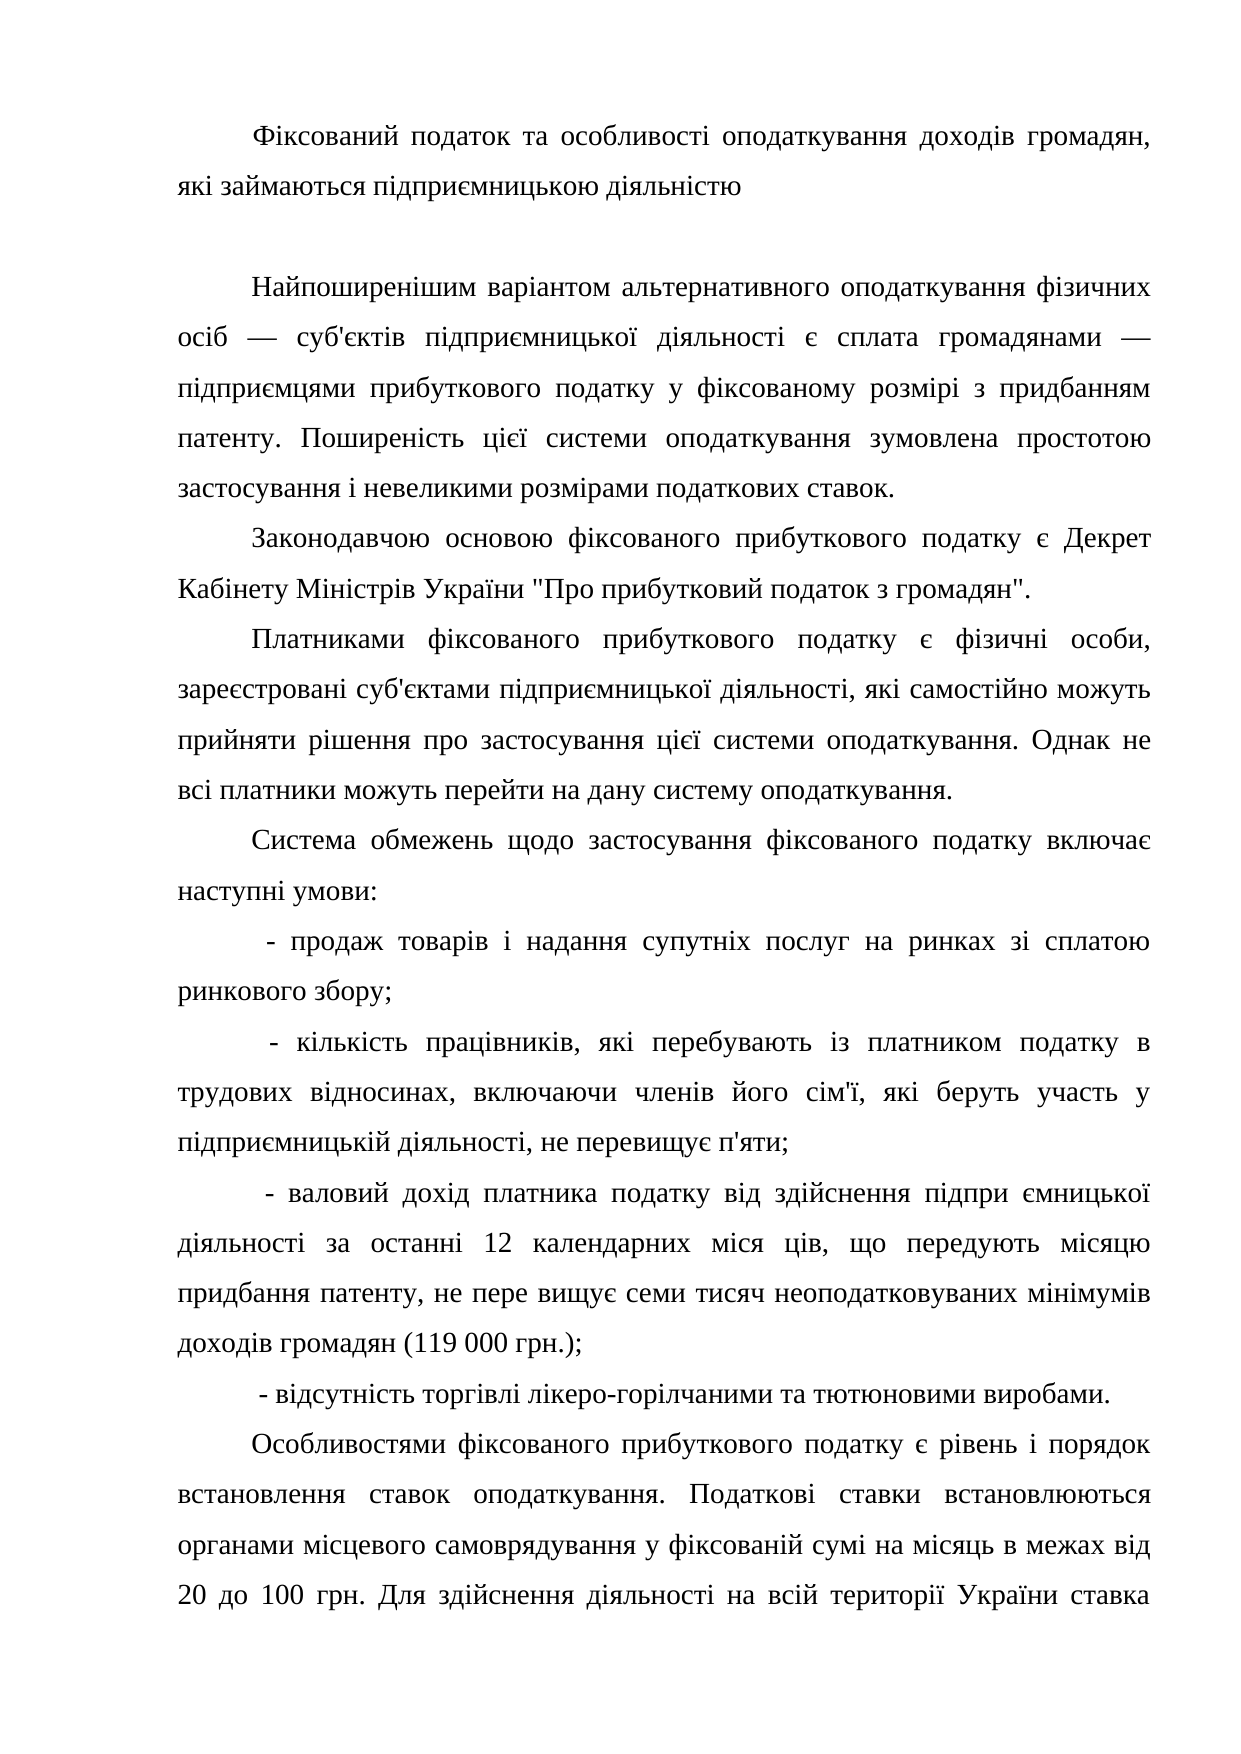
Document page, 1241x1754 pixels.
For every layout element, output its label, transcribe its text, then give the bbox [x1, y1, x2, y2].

text - продаж товарів і надання супутніх послуг на ринках зі сплатою ринкового збору; [177, 923, 1152, 1007]
text - відсутність торгівлі лікеро-горілчаними та тютюновими виробами. [177, 1376, 1152, 1409]
text - валовий дохід платника податку від здійснення підпри ємницької діяльності за останні 12 календарних міся ців, що передують місяцю придбання патенту, не пере вищує семи тисяч неоподатковуваних мінімумів доходів громадян (119 000 грн.); [177, 1175, 1152, 1359]
text Фіксований податок та особливості оподаткування доходів громадян, які займаються підприємницькою діяльністю [177, 118, 1152, 202]
text Платниками фіксованого прибуткового податку є фізичні особи, зареєстровані суб'єктами підприємницької діяльності, які самостійно можуть прийняти рішення про застосування цієї системи оподаткування. Однак не всі платники можуть перейти на дану систему оподаткування. [177, 621, 1152, 806]
text Законодавчою основою фіксованого прибуткового податку є Декрет Кабінету Міністрів України "Про прибутковий податок з громадян". [177, 521, 1152, 604]
text Найпоширенішим варіантом альтернативного оподаткування фізичних осіб — суб'єктів підприємницької діяльності є сплата громадянами — підприємцями прибуткового податку у фіксованому розмірі з придбанням патенту. Поширеність цієї системи оподаткування зумовлена простотою застосування і невеликими розмірами податкових ставок. [177, 269, 1152, 504]
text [177, 1426, 1152, 1611]
text - кількість працівників, які перебувають із платником податку в трудових відносинах, включаючи членів його сім'ї, які беруть участь у підприємницькій діяльності, не перевищує п'яти; [177, 1024, 1152, 1158]
text Система обмежень щодо застосування фіксованого податку включає наступні умови: [177, 822, 1152, 906]
